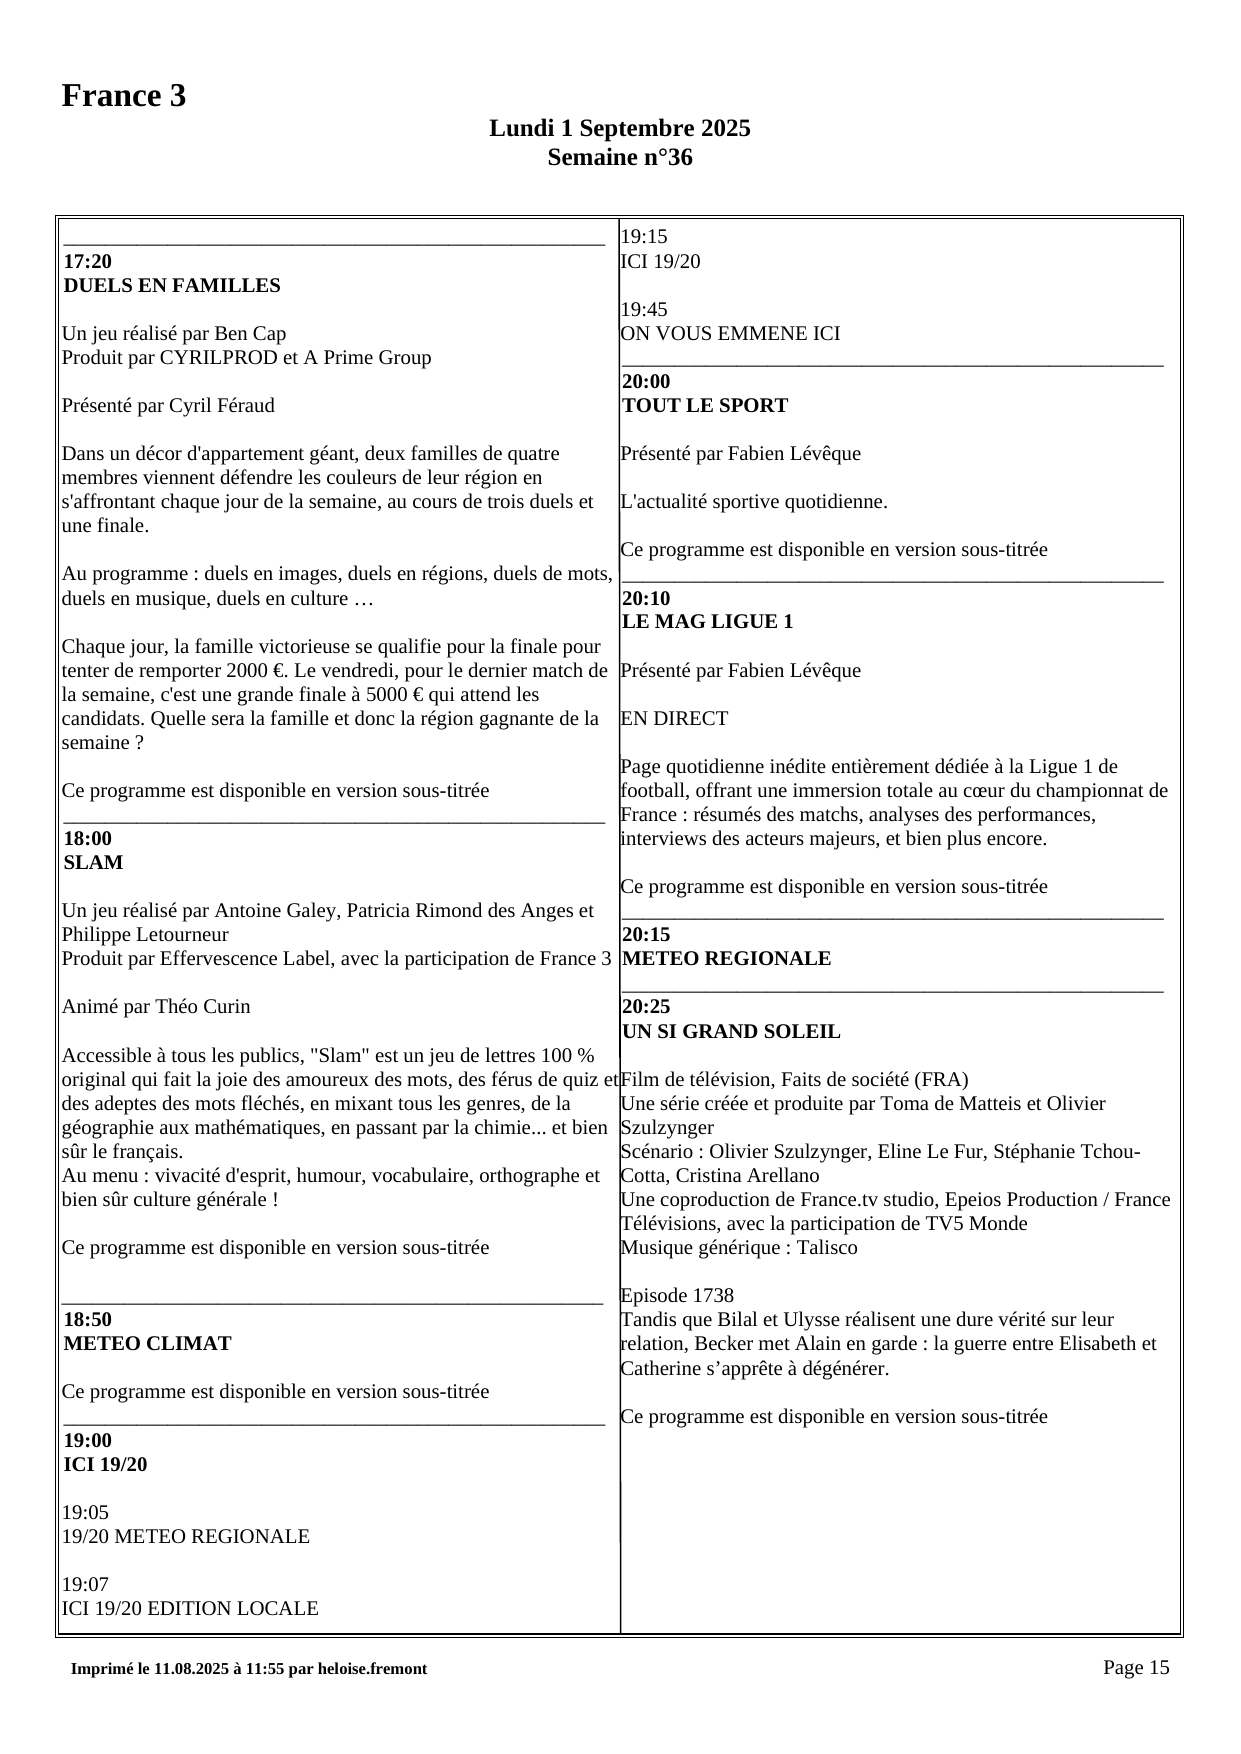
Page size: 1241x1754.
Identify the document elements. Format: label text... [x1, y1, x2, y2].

text SLAM [63, 850, 620, 874]
text 20:00 [622, 369, 1179, 393]
text Présenté par Fabien Lévêque L'actualité sportive quotidienne. [620, 417, 1179, 513]
text Ce programme est disponible en version sous-titrée [620, 1403, 1179, 1428]
text ____________________________________________________ [622, 898, 1179, 922]
text 19:05 19/20 METEO REGIONALE 19:07 ICI 19/20 EDITION LOCALE 19:15 ICI 19/20 19:45 ON VOUS EMMENE ICI [620, 224, 1179, 345]
text Présenté par Fabien Lévêque EN DIRECT Page quotidienne inédite entièrement dédiée à la Ligue 1 de football, offrant une immersion totale au cœur du championnat de France : résumés des matchs, analyses des performances, interviews des acteurs majeurs, et bien plus encore. [620, 633, 1179, 850]
text ____________________________________________________ [63, 224, 620, 248]
text Ce programme est disponible en version sous-titrée [61, 1235, 620, 1259]
text 19:00 [63, 1428, 620, 1452]
text LE MAG LIGUE 1 [622, 609, 1179, 633]
text Ce programme est disponible en version sous-titrée [61, 1379, 620, 1403]
text ____________________________________________________ [622, 970, 1179, 994]
text METEO CLIMAT [63, 1331, 620, 1355]
text 18:50 [63, 1307, 620, 1331]
text Film de télévision, Faits de société (FRA) Une série créée et produite par Toma de Matteis et Olivier Szulzynger Scénario : Olivier Szulzynger, Eline Le Fur, Stéphanie Tchou-Cotta, Cristina Arellano Une coproduction de France.tv studio, Epeios Production / France Télévisions, avec la participation de TV5 Monde Musique générique : Talisco Episode 1738 Tandis que Bilal et Ulysse réalisent une dure vérité sur leur relation, Becker met Alain en garde : la guerre entre Elisabeth et Catherine s’apprête à dégénérer. [620, 1043, 1179, 1379]
text Ce programme est disponible en version sous-titrée [620, 537, 1179, 561]
text Ce programme est disponible en version sous-titrée [61, 778, 620, 802]
text 20:15 [622, 922, 1179, 946]
text ____________________________________________________ [622, 561, 1179, 585]
text 17:20 [63, 248, 620, 273]
text Un jeu réalisé par Antoine Galey, Patricia Rimond des Anges et Philippe Letourneur Produit par Effervescence Label, avec la participation de France 3 Animé par Théo Curin Accessible à tous les publics, "Slam" est un jeu de lettres 100 % original qui fait la joie des amoureux des mots, des férus de quiz et des adeptes des mots fléchés, en mixant tous les genres, de la géographie aux mathématiques, en passant par la chimie... et bien sûr le français. Au menu : vivacité d'esprit, humour, vocabulaire, orthographe et bien sûr culture générale ! [61, 874, 620, 1235]
text DUELS EN FAMILLES [63, 273, 620, 297]
text ____________________________________________________ [63, 802, 620, 826]
text 18:00 [63, 826, 620, 850]
text ICI 19/20 [63, 1452, 620, 1476]
text 20:10 [622, 585, 1179, 609]
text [63, 1403, 620, 1428]
text 20:25 [622, 994, 1179, 1018]
text UN SI GRAND SOLEIL [622, 1018, 1179, 1043]
text ____________________________________________________ [622, 345, 1179, 369]
text TOUT LE SPORT [622, 393, 1179, 417]
text Un jeu réalisé par Ben Cap Produit par CYRILPROD et A Prime Group Présenté par Cyril Féraud Dans un décor d'appartement géant, deux familles de quatre membres viennent défendre les couleurs de leur région en s'affrontant chaque jour de la semaine, au cours de trois duels et une finale. Au programme : duels en images, duels en régions, duels de mots, duels en musique, duels en culture … Chaque jour, la famille victorieuse se qualifie pour la finale pour tenter de remporter 2000 €. Le vendredi, pour le dernier match de la semaine, c'est une grande finale à 5000 € qui attend les candidats. Quelle sera la famille et donc la région gagnante de la semaine ? [61, 297, 620, 754]
text METEO REGIONALE [622, 946, 1179, 970]
text ____________________________________________________ [61, 1283, 620, 1307]
text 19:05 19/20 METEO REGIONALE 19:07 ICI 19/20 EDITION LOCALE 19:15 ICI 19/20 19:45 ON VOUS EMMENE ICI [61, 1476, 620, 1620]
text Ce programme est disponible en version sous-titrée [620, 874, 1179, 898]
